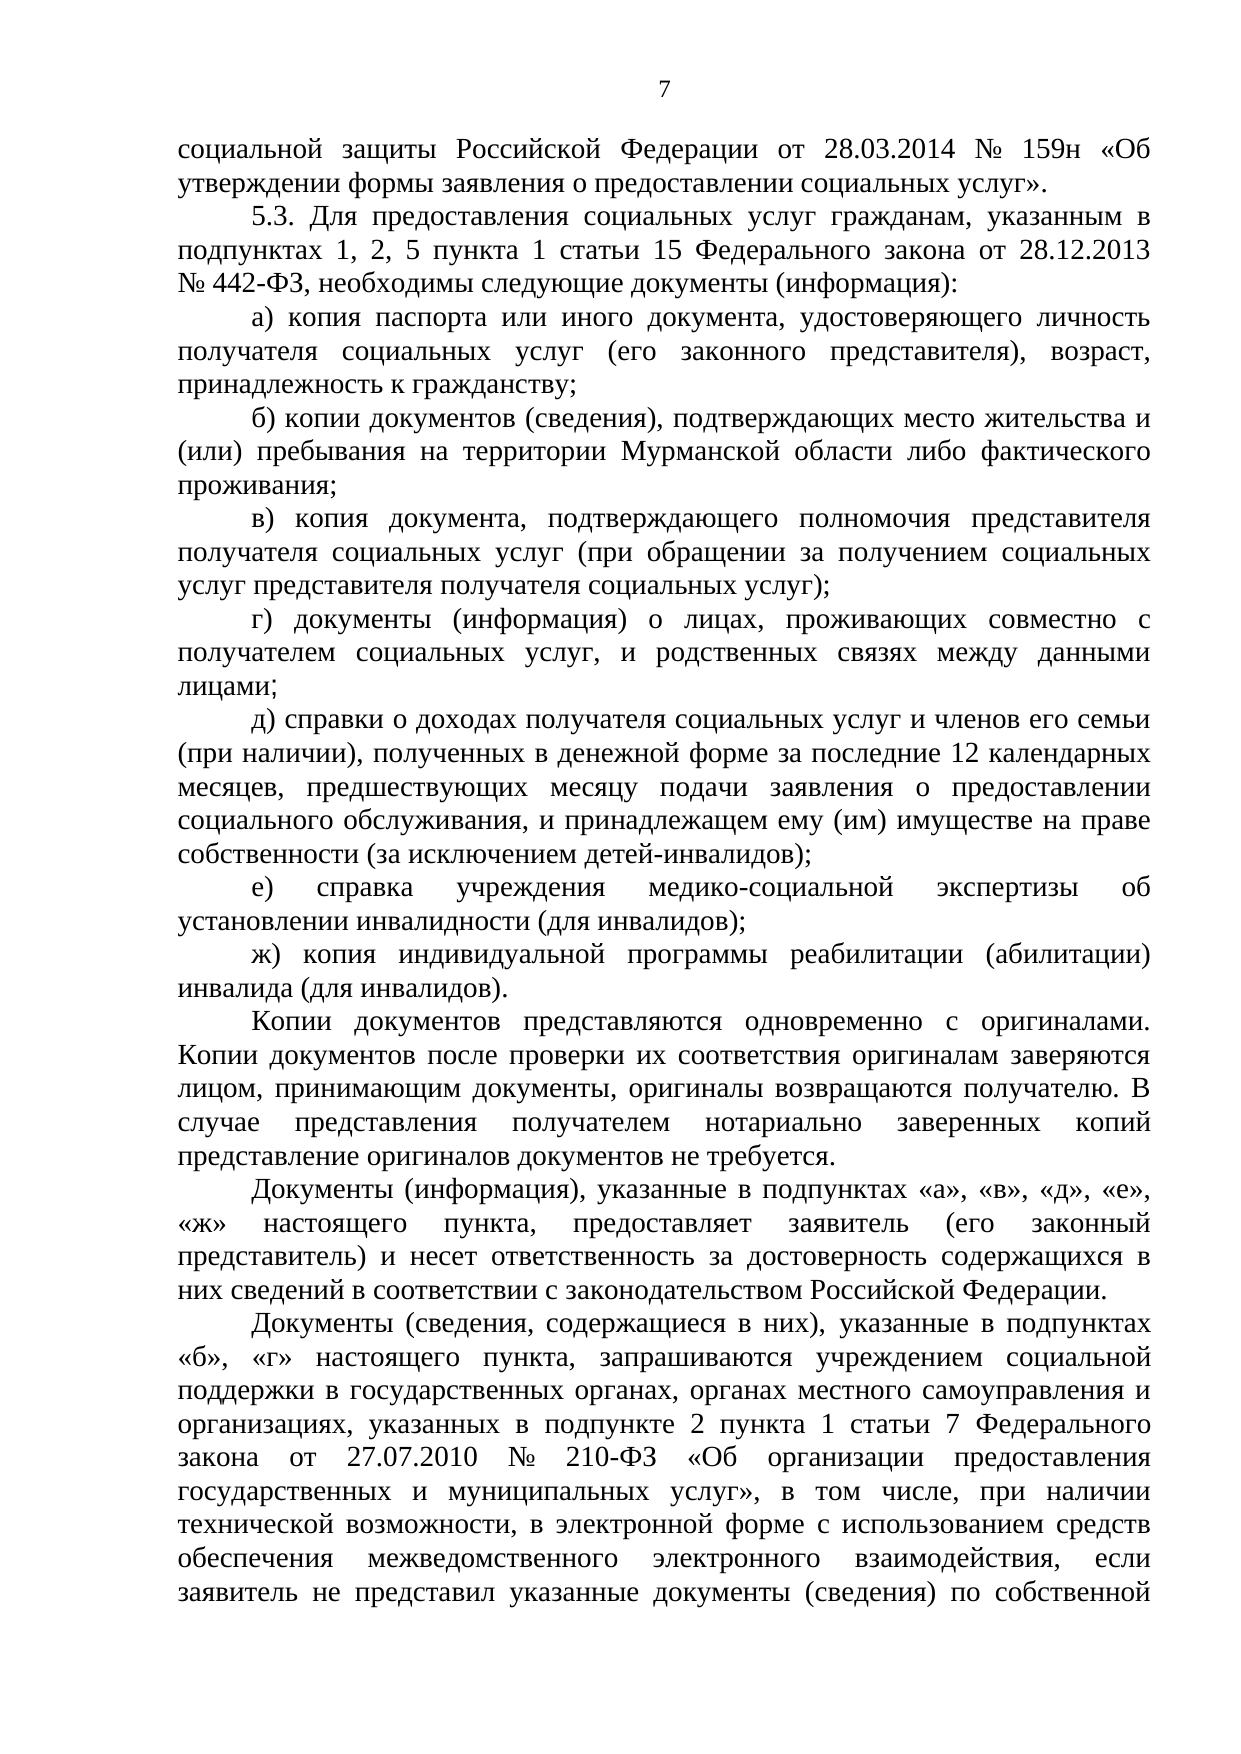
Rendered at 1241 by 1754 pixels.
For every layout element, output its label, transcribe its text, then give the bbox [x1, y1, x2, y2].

text б) копии документов (сведения), подтверждающих место жительства и (или) пребывания на территории Мурманской области либо фактического проживания; [177, 400, 1152, 500]
text в) копия документа, подтверждающего полномочия представителя получателя социальных услуг (при обращении за получением социальных услуг представителя получателя социальных услуг); [177, 500, 1152, 601]
text г) документы (информация) о лицах, проживающих совместно с получателем социальных услуг, и родственных связях между данными лицами; [177, 601, 1152, 702]
text 5.3. Для предоставления социальных услуг гражданам, указанным в подпунктах 1, 2, 5 пункта 1 статьи 15 Федерального закона от 28.12.2013 № 442-ФЗ, необходимы следующие документы (информация): [177, 198, 1152, 299]
text Документы (информация), указанные в подпунктах «а», «в», «д», «е», «ж» настоящего пункта, предоставляет заявитель (его законный представитель) и несет ответственность за достоверность содержащихся в них сведений в соответствии с законодательством Российской Федерации. [177, 1171, 1152, 1305]
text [177, 1305, 1152, 1607]
text Копии документов представляются одновременно с оригиналами. Копии документов после проверки их соответствия оригиналам заверяются лицом, принимающим документы, оригиналы возвращаются получателю. В случае представления получателем нотариально заверенных копий представление оригиналов документов не требуется. [177, 1003, 1152, 1171]
text е) справка учреждения медико-социальной экспертизы об установлении инвалидности (для инвалидов); [177, 869, 1152, 936]
text д) справки о доходах получателя социальных услуг и членов его семьи (при наличии), полученных в денежной форме за последние 12 календарных месяцев, предшествующих месяцу подачи заявления о предоставлении социального обслуживания, и принадлежащем ему (им) имуществе на праве собственности (за исключением детей-инвалидов); [177, 702, 1152, 869]
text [177, 131, 1152, 198]
text ж) копия индивидуальной программы реабилитации (абилитации) инвалида (для инвалидов). [177, 936, 1152, 1003]
text а) копия паспорта или иного документа, удостоверяющего личность получателя социальных услуг (его законного представителя), возраст, принадлежность к гражданству; [177, 299, 1152, 400]
